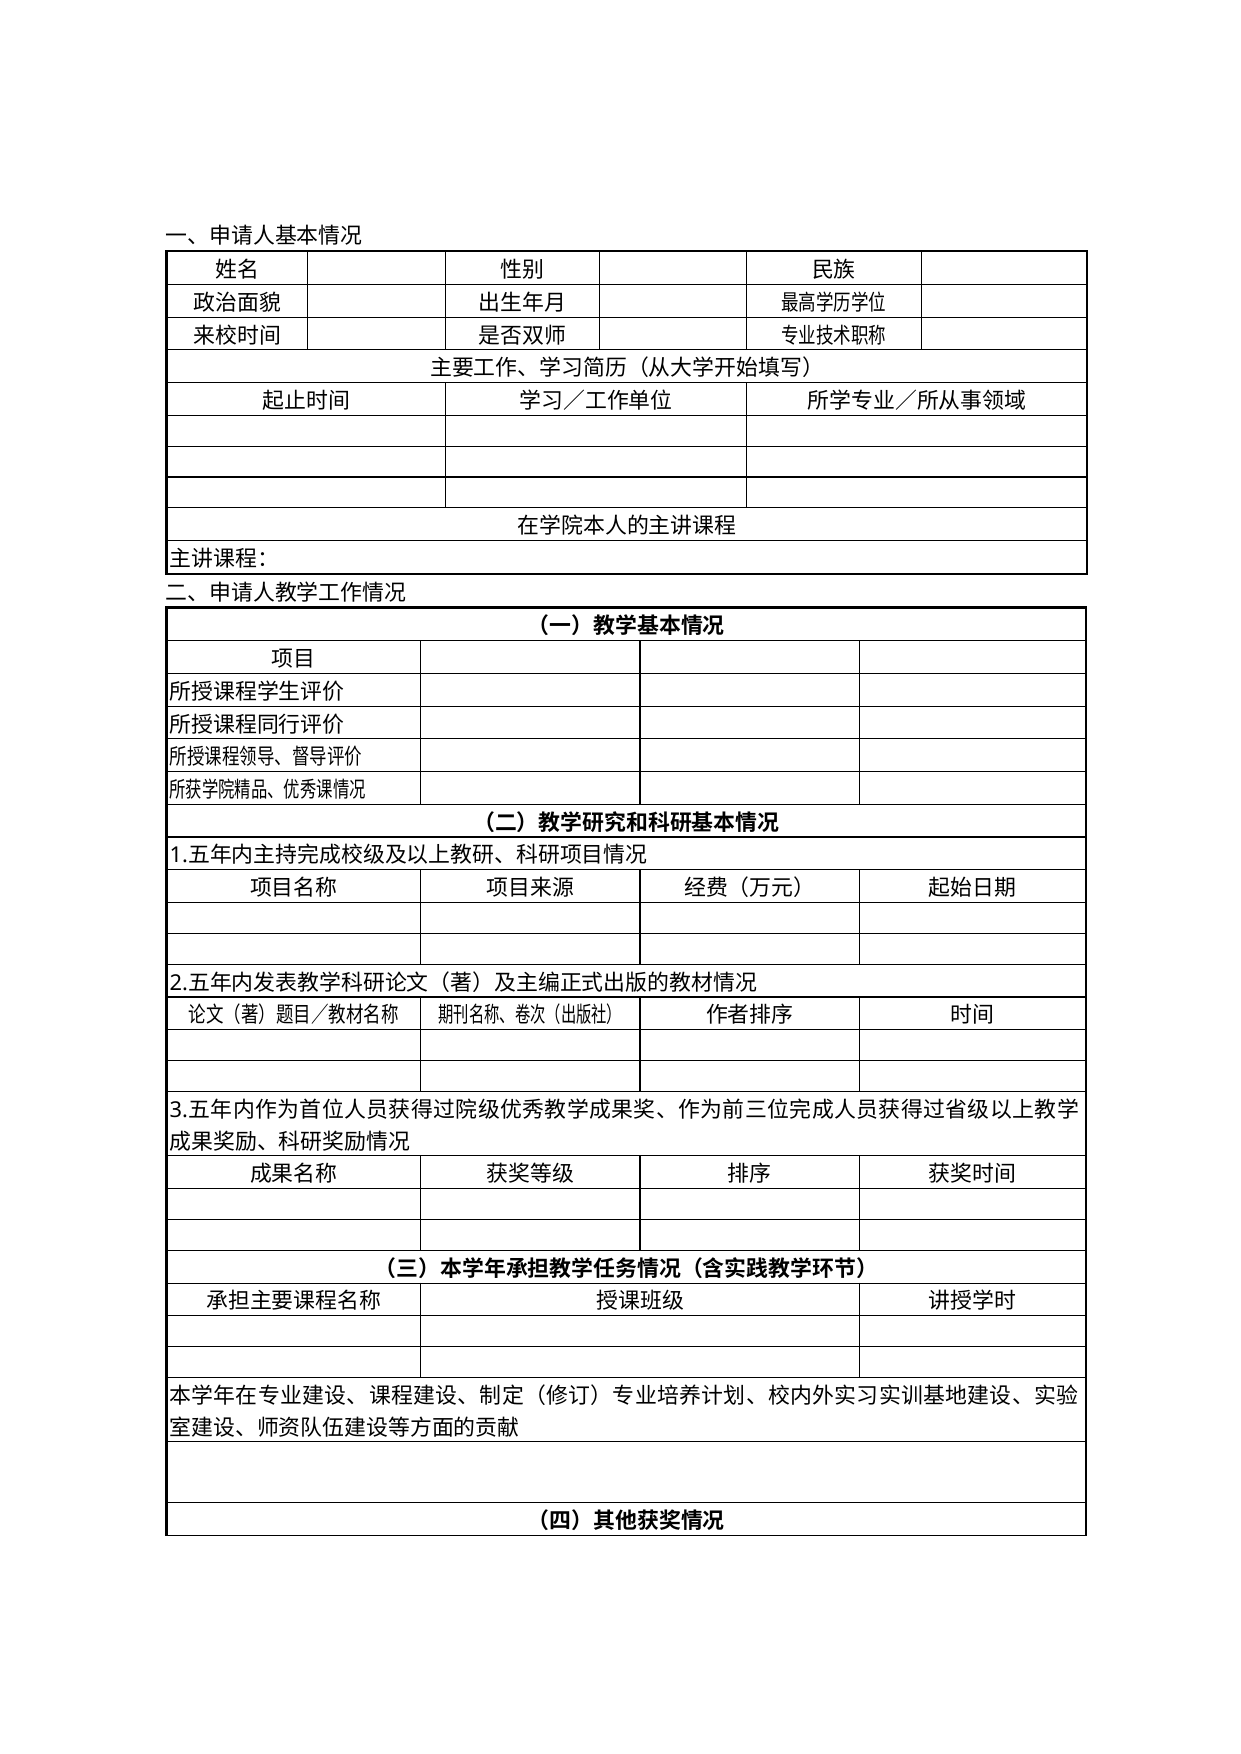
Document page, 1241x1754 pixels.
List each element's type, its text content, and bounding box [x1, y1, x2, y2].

table_cell [168, 1442, 1085, 1502]
table_cell 作者排序 [641, 998, 859, 1029]
table_cell 是否双师 [446, 318, 599, 349]
table_cell [747, 416, 1086, 446]
table_cell [860, 1347, 1085, 1377]
table_cell 授课班级 [421, 1284, 859, 1315]
table_cell [860, 1189, 1085, 1219]
table_header 性别 [446, 252, 599, 284]
table_cell 获奖时间 [860, 1156, 1085, 1188]
table_cell 来校时间 [168, 318, 307, 349]
table_cell [747, 478, 1086, 507]
table_cell [641, 772, 859, 804]
table_cell （四）其他获奖情况 [168, 1503, 1085, 1534]
table_cell [747, 447, 1086, 476]
table_cell [421, 1347, 859, 1377]
table_cell [168, 1189, 420, 1219]
table_cell [860, 739, 1085, 771]
table_cell （三）本学年承担教学任务情况（含实践教学环节） [168, 1251, 1085, 1282]
table_cell 主讲课程： [168, 541, 1086, 573]
table_cell 成果名称 [168, 1156, 420, 1188]
table_cell [421, 1030, 639, 1060]
table_cell 承担主要课程名称 [168, 1284, 420, 1315]
table_cell [860, 1030, 1085, 1060]
table_cell [860, 674, 1085, 706]
table_cell [446, 478, 746, 507]
table_cell [168, 1347, 420, 1377]
table_cell [641, 1189, 859, 1219]
table_cell [168, 1061, 420, 1091]
table_cell （二）教学研究和科研基本情况 [168, 805, 1085, 836]
table_cell 1.五年内主持完成校级及以上教研、科研项目情况 [168, 838, 1085, 869]
table_cell [860, 1061, 1085, 1091]
table_cell 主要工作、学习简历（从大学开始填写） [168, 350, 1086, 382]
table_cell 最高学历学位 [747, 285, 921, 317]
table_header [308, 252, 445, 284]
table_cell 起始日期 [860, 870, 1085, 902]
table_header [922, 252, 1086, 284]
table_cell [860, 1220, 1085, 1250]
table_cell [860, 772, 1085, 804]
table_cell [421, 1316, 859, 1346]
table_cell [860, 903, 1085, 933]
table_cell [308, 318, 445, 349]
table_cell [922, 285, 1086, 317]
table_cell 经费（万元） [641, 870, 859, 902]
table_cell [641, 707, 859, 738]
table_cell 本学年在专业建设、课程建设、制定（修订）专业培养计划、校内外实习实训基地建设、实验室建设、师资队伍建设等方面的贡献 [168, 1378, 1085, 1441]
table_cell 论文（著）题目／教材名称 [168, 998, 420, 1029]
table_cell [860, 1316, 1085, 1346]
table_cell [446, 416, 746, 446]
table_cell [860, 707, 1085, 738]
table_cell 获奖等级 [421, 1156, 639, 1188]
text 二、申请人教学工作情况 [165, 575, 1087, 606]
table_cell 时间 [860, 998, 1085, 1029]
table_cell [168, 934, 420, 964]
table_cell [421, 772, 639, 804]
table_cell 起止时间 [168, 383, 445, 415]
table_cell [168, 478, 445, 507]
table_header 姓名 [168, 252, 307, 284]
table_cell [641, 674, 859, 706]
table_cell 出生年月 [446, 285, 599, 317]
table_cell 期刊名称、卷次（出版社） [421, 998, 639, 1029]
table_cell [641, 641, 859, 673]
table_cell [641, 1220, 859, 1250]
table_cell [641, 1030, 859, 1060]
table_cell [421, 1189, 639, 1219]
table_cell 所获学院精品、优秀课情况 [168, 772, 420, 804]
table_header [600, 252, 746, 284]
table_cell 项目名称 [168, 870, 420, 902]
table_cell [421, 1061, 639, 1091]
table_cell [922, 318, 1086, 349]
table_cell [860, 641, 1085, 673]
table_cell 学习／工作单位 [446, 383, 746, 415]
table_cell [421, 903, 639, 933]
table_cell [168, 447, 445, 476]
table_cell [600, 318, 746, 349]
table_cell [600, 285, 746, 317]
table_cell [168, 1030, 420, 1060]
table_cell 讲授学时 [860, 1284, 1085, 1315]
table_cell 所授课程领导、督导评价 [168, 739, 420, 771]
table_cell [168, 1316, 420, 1346]
table_cell [421, 934, 639, 964]
table_cell [446, 447, 746, 476]
table_cell 所授课程学生评价 [168, 674, 420, 706]
table_header （一）教学基本情况 [168, 609, 1085, 640]
table_cell [421, 674, 639, 706]
table_cell 所学专业／所从事领域 [747, 383, 1086, 415]
table_cell [308, 285, 445, 317]
table_cell [168, 1220, 420, 1250]
table_cell [860, 934, 1085, 964]
table_cell [421, 707, 639, 738]
table_cell [641, 1061, 859, 1091]
table_cell 3.五年内作为首位人员获得过院级优秀教学成果奖、作为前三位完成人员获得过省级以上教学成果奖励、科研奖励情况 [168, 1092, 1085, 1155]
table_cell 项目 [168, 641, 420, 673]
table_cell [641, 934, 859, 964]
table_cell [641, 739, 859, 771]
table_cell 所授课程同行评价 [168, 707, 420, 738]
table_cell 项目来源 [421, 870, 639, 902]
table_cell [421, 641, 639, 673]
text 一、申请人基本情况 [165, 218, 1087, 250]
table_cell [421, 1220, 639, 1250]
table_cell [168, 416, 445, 446]
table_cell [641, 903, 859, 933]
table_cell 在学院本人的主讲课程 [168, 508, 1086, 540]
table_cell 排序 [641, 1156, 859, 1188]
table_cell [168, 903, 420, 933]
table_cell [421, 739, 639, 771]
table_cell 2.五年内发表教学科研论文（著）及主编正式出版的教材情况 [168, 965, 1085, 996]
table_cell 政治面貌 [168, 285, 307, 317]
table_header 民族 [747, 252, 921, 284]
table_cell 专业技术职称 [747, 318, 921, 349]
